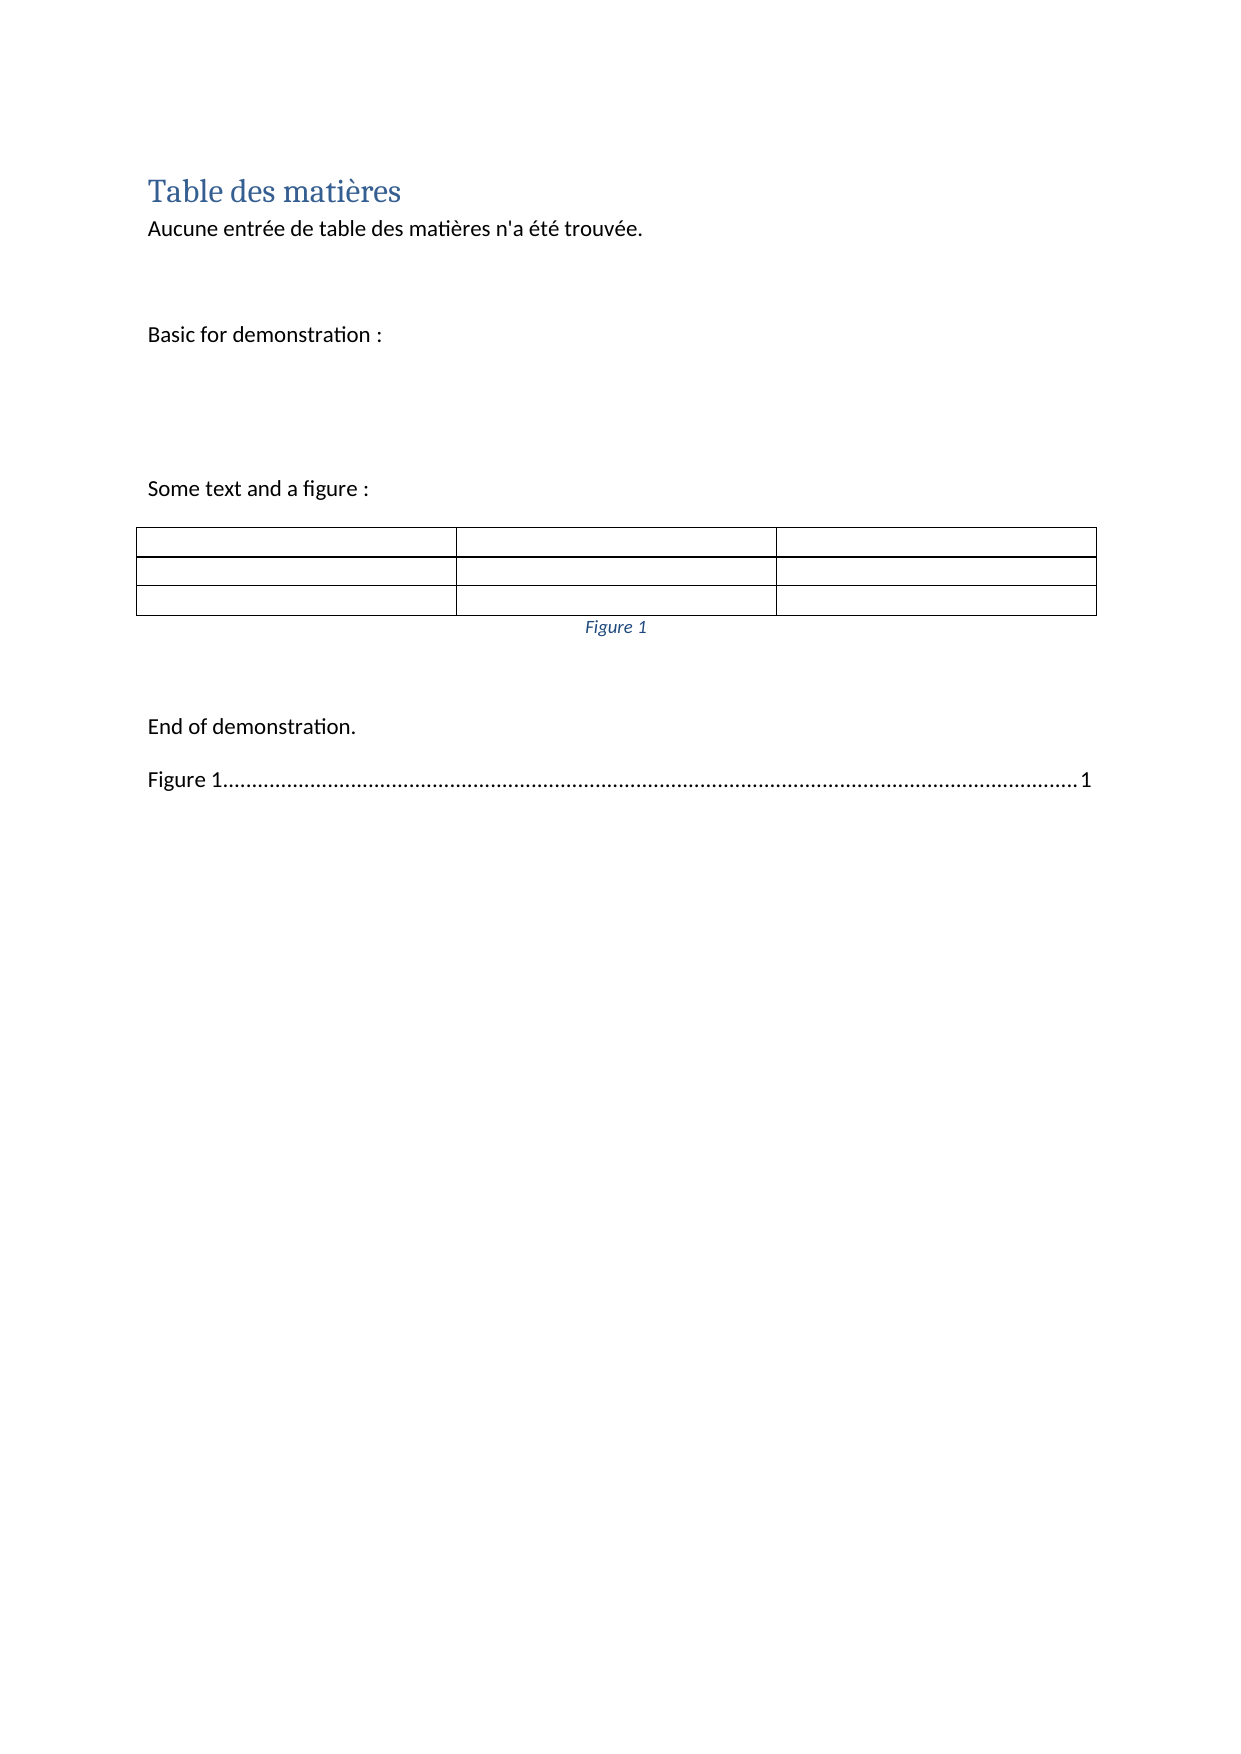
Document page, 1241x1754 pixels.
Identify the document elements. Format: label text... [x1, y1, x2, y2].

table_cell [777, 586, 1096, 614]
table_header [137, 528, 456, 556]
text Some text and a figure : [148, 474, 1093, 502]
text Figure 1 [148, 616, 1093, 638]
table_cell [457, 558, 776, 585]
table_header [777, 528, 1096, 556]
text Basic for demonstration : [148, 320, 1093, 348]
text End of demonstration. [148, 712, 1093, 740]
table_cell [457, 586, 776, 614]
table_cell [137, 558, 456, 585]
text Figure 1 1 [148, 765, 1093, 793]
table_cell [137, 586, 456, 614]
table_header [457, 528, 776, 556]
table_cell [777, 558, 1096, 585]
